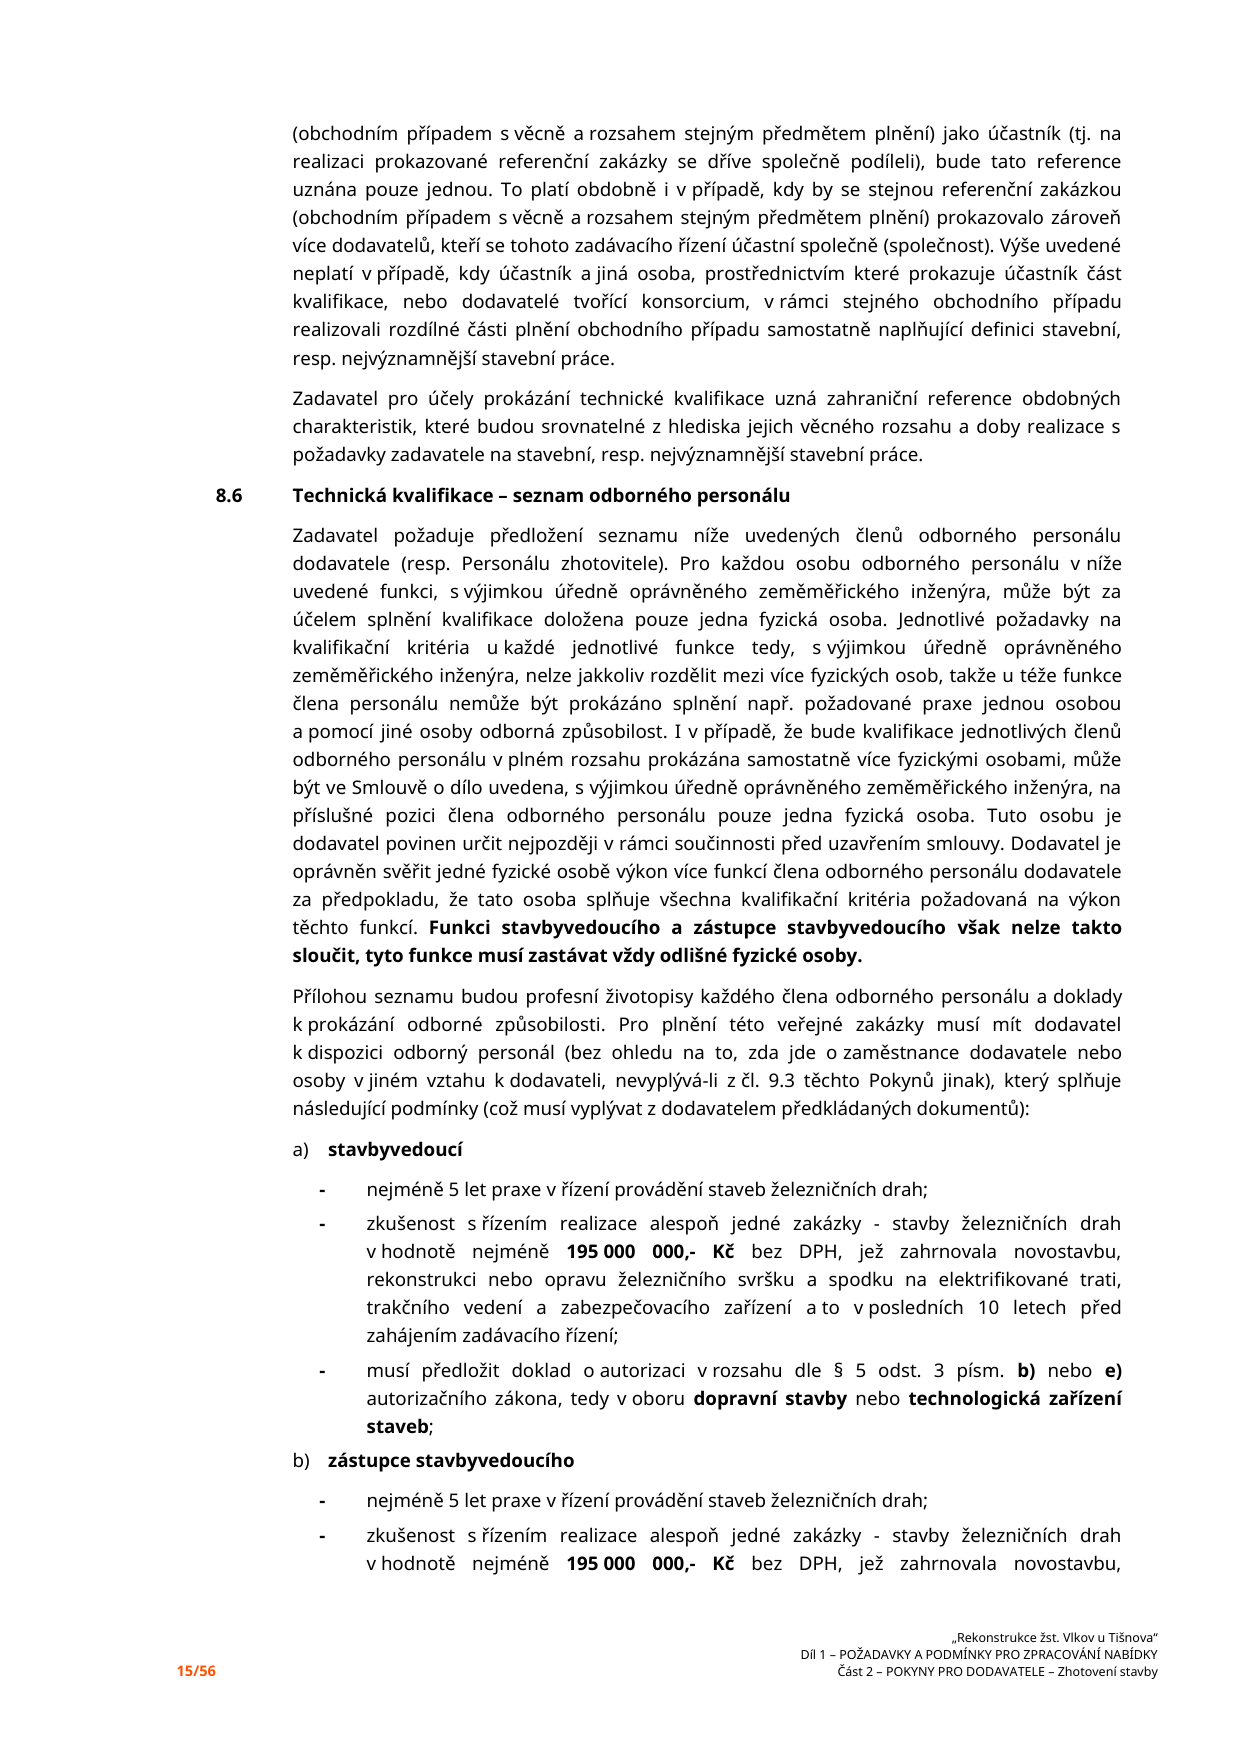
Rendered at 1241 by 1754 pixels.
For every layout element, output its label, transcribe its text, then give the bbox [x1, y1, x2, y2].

text Zadavatel požaduje předložení seznamu níže uvedených členů odborného personálu dodavatele (resp. Personálu zhotovitele). Pro každou osobu odborného personálu v níže uvedené funkci, s výjimkou úředně oprávněného zeměměřického inženýra, může být za účelem splnění kvalifikace doložena pouze jedna fyzická osoba. Jednotlivé požadavky na kvalifikační kritéria u každé jednotlivé funkce tedy, s výjimkou úředně oprávněného zeměměřického inženýra, nelze jakkoliv rozdělit mezi více fyzických osob, takže u téže funkce člena personálu nemůže být prokázáno splnění např. požadované praxe jednou osobou a pomocí jiné osoby odborná způsobilost. I v případě, že bude kvalifikace jednotlivých členů odborného personálu v plném rozsahu prokázána samostatně více fyzickými osobami, může být ve Smlouvě o dílo uvedena, s výjimkou úředně oprávněného zeměměřického inženýra, na příslušné pozici člena odborného personálu pouze jedna fyzická osoba. Tuto osobu je dodavatel povinen určit nejpozději v rámci součinnosti před uzavřením smlouvy. Dodavatel je oprávněn svěřit jedné fyzické osobě výkon více funkcí člena odborného personálu dodavatele za předpokladu, že tato osoba splňuje všechna kvalifikační kritéria požadovaná na výkon těchto funkcí. Funkci stavbyvedoucího a zástupce stavbyvedoucího však nelze takto sloučit, tyto funkce musí zastávat vždy odlišné fyzické osoby. [292, 522, 1122, 968]
text Zadavatel pro účely prokázání technické kvalifikace uzná zahraniční reference obdobných charakteristik, které budou srovnatelné z hlediska jejich věcného rozsahu a doby realizace s požadavky zadavatele na stavební, resp. nejvýznamnější stavební práce. [292, 385, 1122, 467]
text nejméně 5 let praxe v řízení provádění staveb železničních drah; [319, 1488, 1122, 1513]
text nejméně 5 let praxe v řízení provádění staveb železničních drah; [319, 1176, 1122, 1202]
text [292, 121, 1122, 370]
text Technická kvalifikace – seznam odborného personálu [216, 482, 1122, 507]
list stavbyvedoucí [292, 1136, 1122, 1161]
text zástupce stavbyvedoucího [292, 1447, 1122, 1473]
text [319, 1522, 1122, 1576]
text Přílohou seznamu budou profesní životopisy každého člena odborného personálu a doklady k prokázání odborné způsobilosti. Pro plnění této veřejné zakázky musí mít dodavatel k dispozici odborný personál (bez ohledu na to, zda jde o zaměstnance dodavatele nebo osoby v jiném vztahu k dodavateli, nevyplývá-li z čl. 9.3 těchto Pokynů jinak), který splňuje následující podmínky (což musí vyplývat z dodavatelem předkládaných dokumentů): [292, 983, 1122, 1121]
